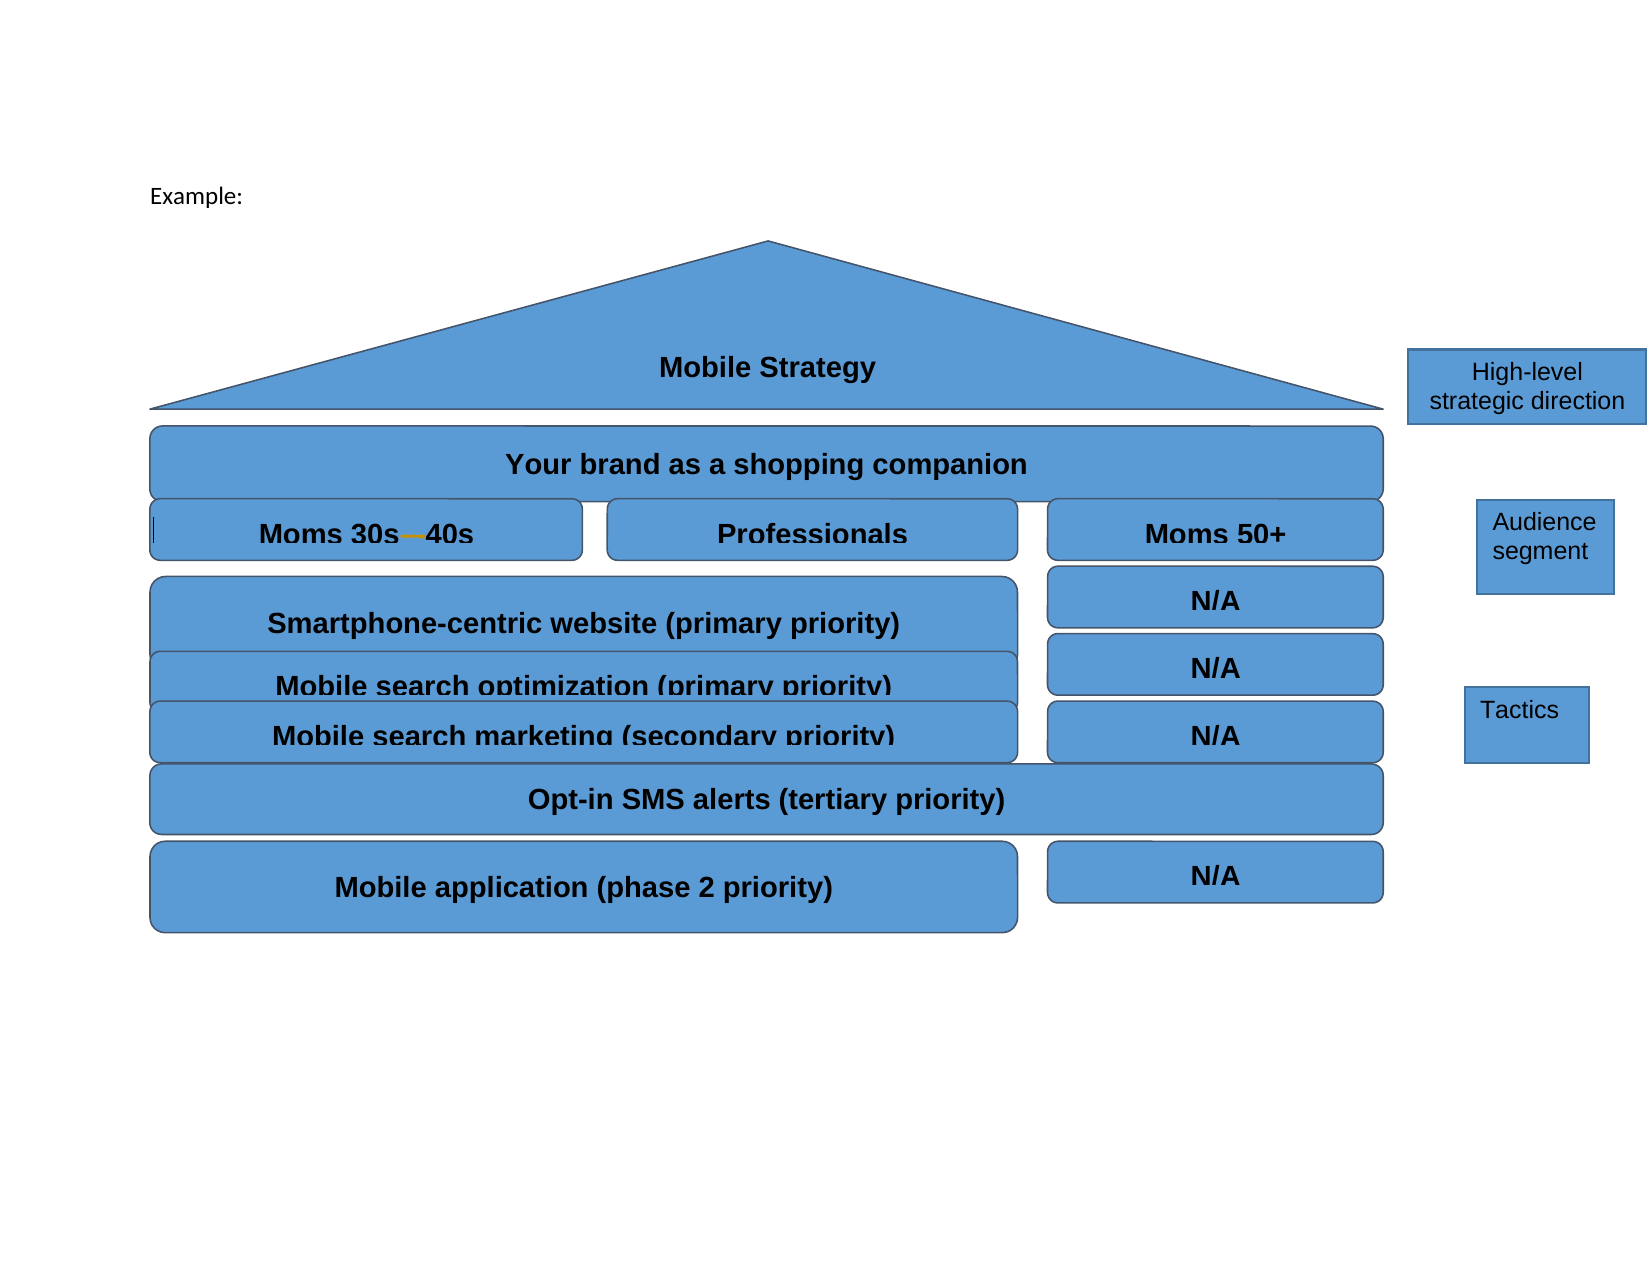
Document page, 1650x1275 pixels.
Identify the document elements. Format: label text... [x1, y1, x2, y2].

text Example: [150, 181, 1500, 211]
